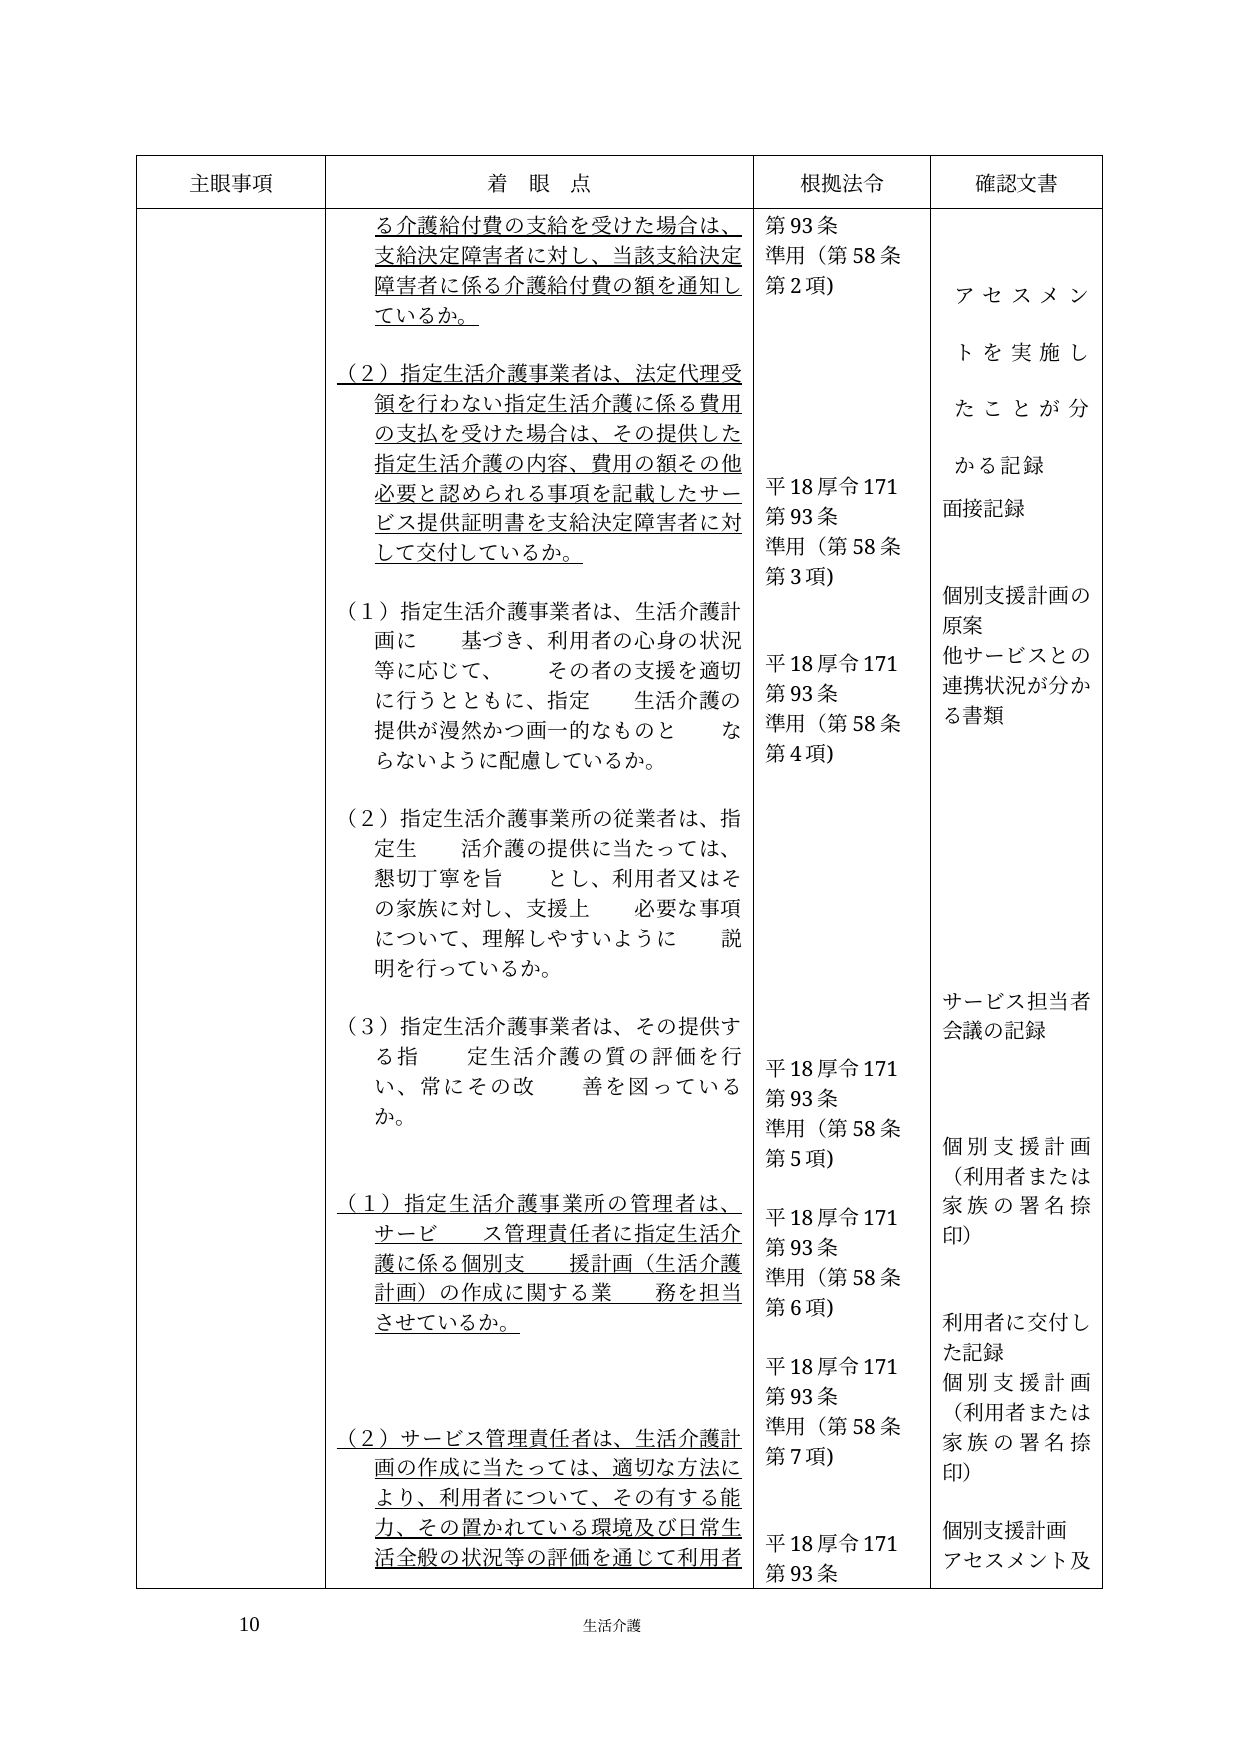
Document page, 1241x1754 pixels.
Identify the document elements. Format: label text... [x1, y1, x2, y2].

table_header 主眼事項 [137, 156, 325, 208]
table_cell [931, 209, 1102, 1588]
table_header 着 眼 点 [326, 156, 753, 208]
table_header 根拠法令 [754, 156, 930, 208]
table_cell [754, 209, 930, 1588]
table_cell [137, 209, 325, 1588]
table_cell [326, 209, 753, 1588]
table_header 確認文書 [931, 156, 1102, 208]
